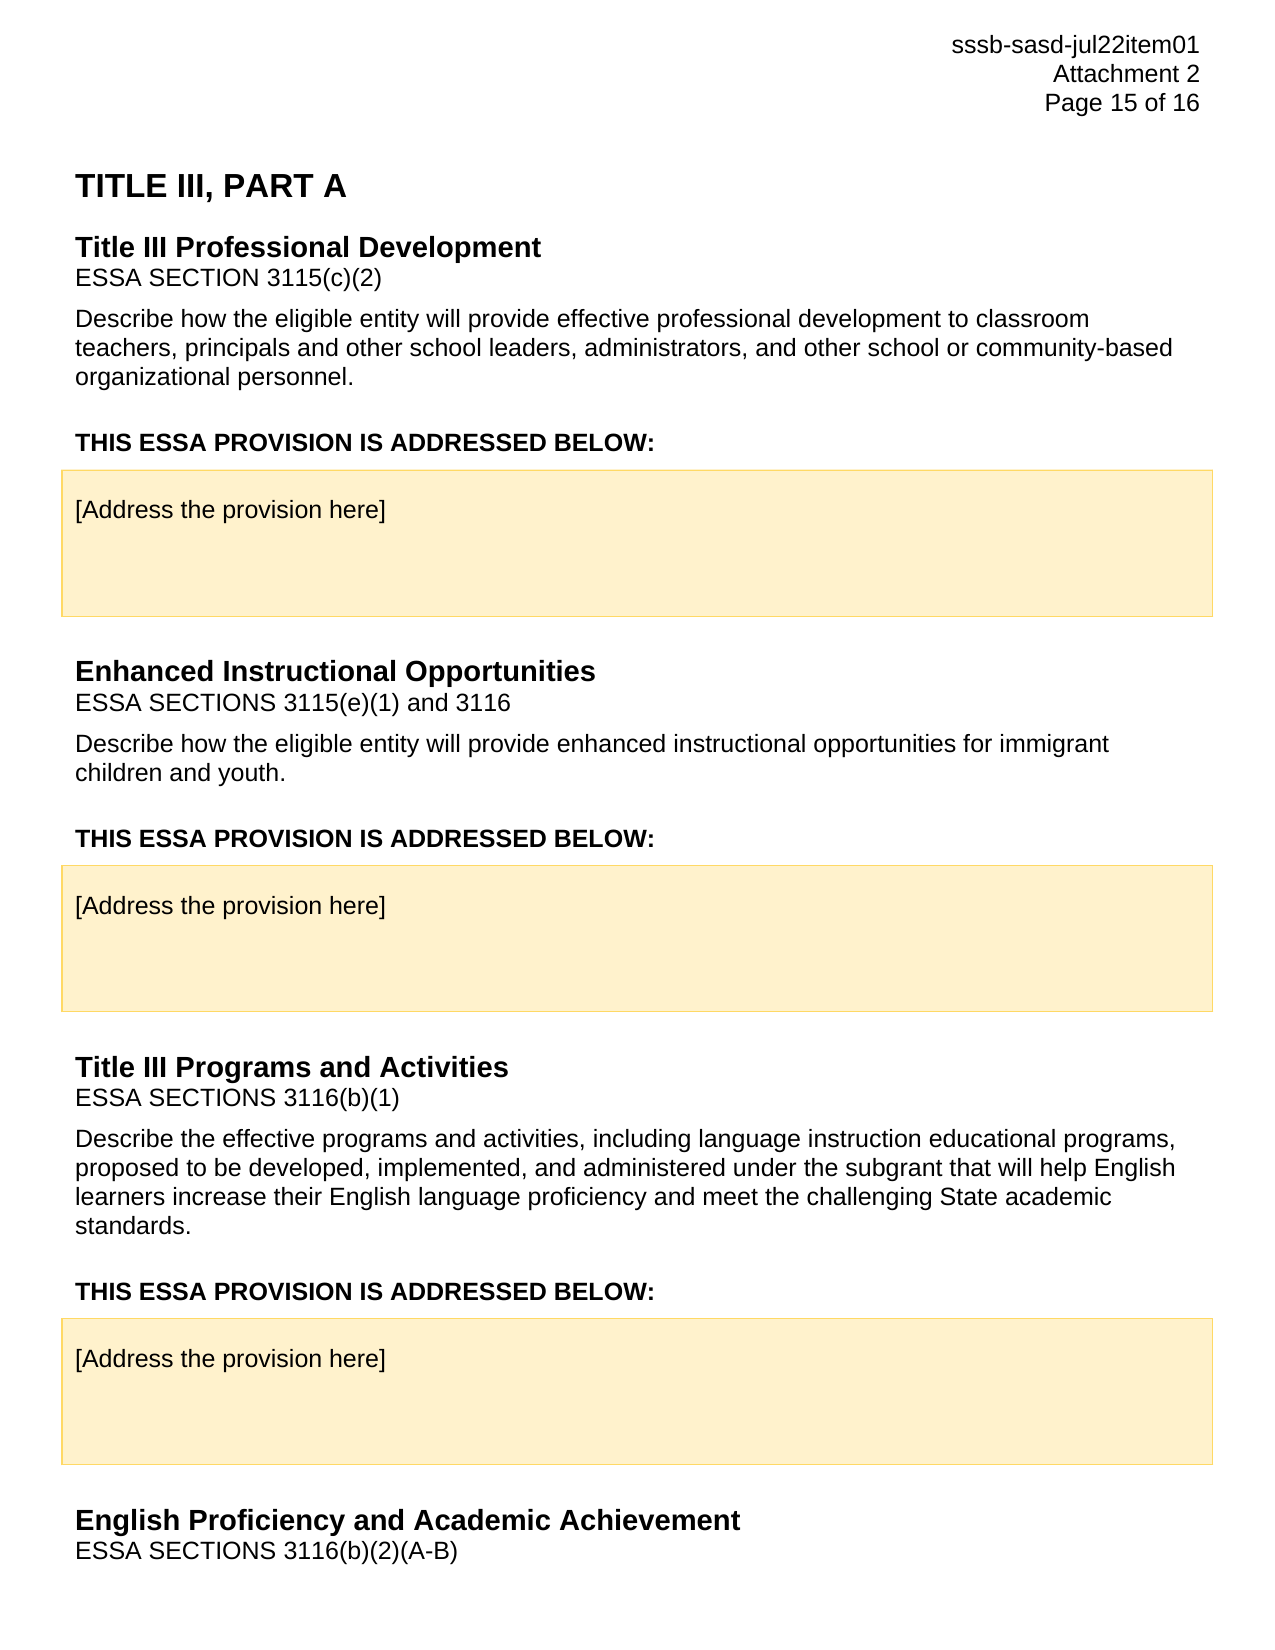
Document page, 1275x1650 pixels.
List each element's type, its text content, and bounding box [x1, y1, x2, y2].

subtitle TITLE III, PART A [75, 166, 1200, 205]
text Describe the effective programs and activities, including language instruction educational programs, proposed to be developed, implemented, and administered under the subgrant that will help English learners increase their English language proficiency and meet the challenging State academic standards. [75, 1124, 1200, 1239]
text [Address the provision here] [63, 1319, 1212, 1373]
text Describe how the eligible entity will provide enhanced instructional opportunities for immigrant children and youth. [75, 729, 1200, 786]
text English Proficiency and Academic Achievement ESSA SECTIONS 3116(b)(2)(A-B) [75, 1503, 1200, 1565]
text THIS ESSA PROVISION IS ADDRESSED BELOW: [75, 428, 1200, 457]
text Title III Professional Development ESSA SECTION 3115(c)(2) [75, 230, 1200, 292]
text [Address the provision here] [63, 866, 1212, 920]
text Title III Programs and Activities ESSA SECTIONS 3116(b)(1) [75, 1050, 1200, 1112]
text Describe how the eligible entity will provide effective professional development to classroom teachers, principals and other school leaders, administrators, and other school or community-based organizational personnel. [75, 304, 1200, 391]
text [Address the provision here] [63, 471, 1212, 524]
text THIS ESSA PROVISION IS ADDRESSED BELOW: [75, 824, 1200, 853]
text THIS ESSA PROVISION IS ADDRESSED BELOW: [75, 1277, 1200, 1306]
text Enhanced Instructional Opportunities ESSA SECTIONS 3115(e)(1) and 3116 [75, 654, 1200, 716]
